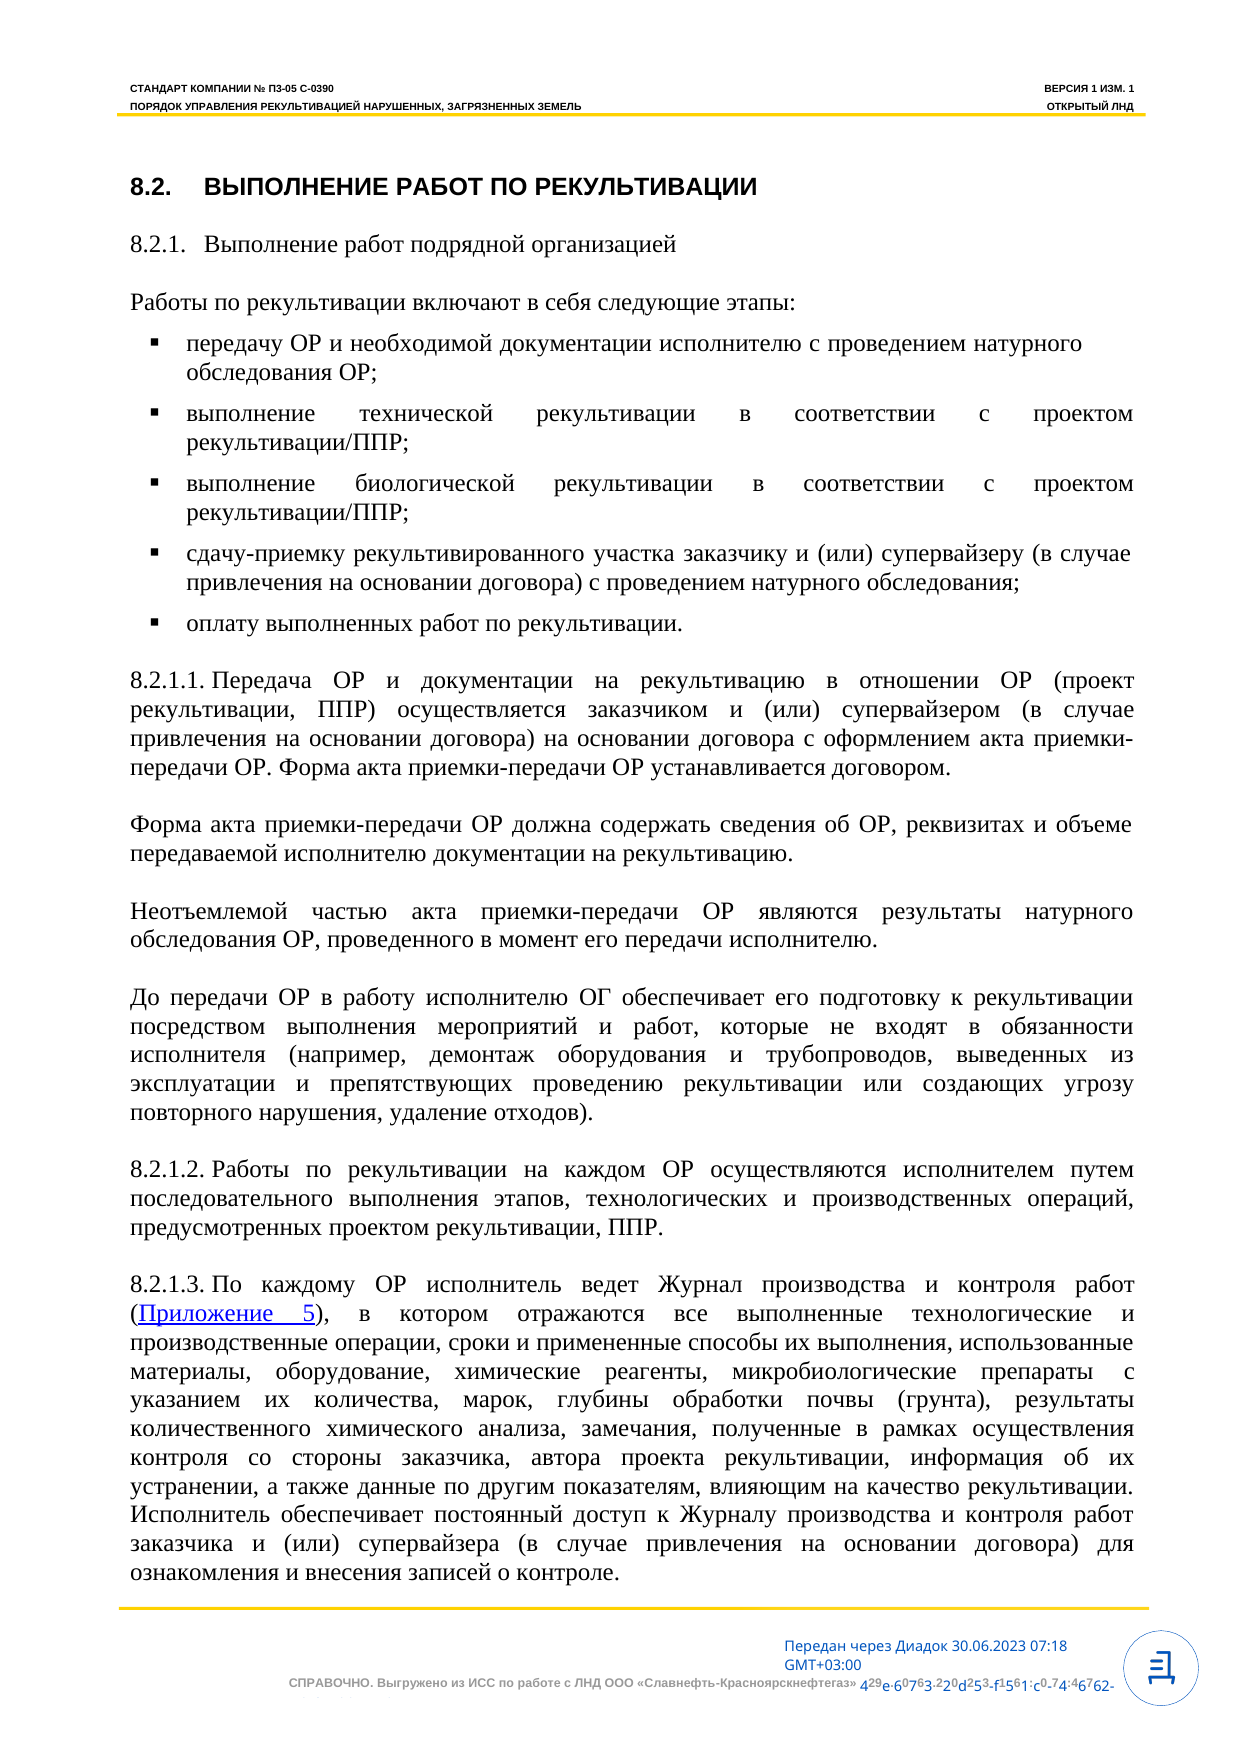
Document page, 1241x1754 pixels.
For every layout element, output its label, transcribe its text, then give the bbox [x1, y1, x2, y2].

list Передача ОР и документации на рекультивацию в отношении ОР (проект рекультивации, ППР) осуществляется заказчиком и (или) супервайзером (в случае привлечения на основании договора) на основании договора с оформлением акта приемки- передачи ОР. Форма акта приемки-передачи ОР устанавливается договором. [130, 666, 1135, 781]
list По каждому ОР исполнитель ведет Журнал производства и контроля работ (Приложение 5), в котором отражаются все выполненные технологические и производственные операции, сроки и примененные способы их выполнения, использованные материалы, оборудование, химические реагенты, микробиологические препараты с указанием их количества, марок, глубины обработки почвы (грунта), результаты количественного химического анализа, замечания, полученные в рамках осуществления контроля со стороны заказчика, автора проекта рекультивации, информация об их устранении, а также данные по другим показателям, влияющим на качество рекультивации. Исполнитель обеспечивает постоянный доступ к Журналу производства и контроля работ заказчика и (или) супервайзера (в случае привлечения на основании договора) для ознакомления и внесения записей о контроле. [130, 1269, 1135, 1586]
text До передачи ОР в работу исполнителю ОГ обеспечивает его подготовку к рекультивации посредством выполнения мероприятий и работ, которые не входят в обязанности исполнителя (например, демонтаж оборудования и трубопроводов, выведенных из эксплуатации и препятствующих проведению рекультивации или создающих угрозу повторного нарушения, удаление отходов). [130, 982, 1134, 1126]
list выполнение биологической рекультивации в соответствии с проектом рекультивации/ППР; [149, 468, 1134, 526]
text Неотъемлемой частью акта приемки-передачи ОР являются результаты натурного обследования ОР, проведенного в момент его передачи исполнителю. [130, 896, 1134, 953]
text Работы по рекультивации включают в себя следующие этапы: [130, 287, 1159, 316]
text Форма акта приемки-передачи ОР должна содержать сведения об ОР, реквизитах и объеме передаваемой исполнителю документации на рекультивацию. [130, 809, 1159, 867]
list выполнение технической рекультивации в соответствии с проектом рекультивации/ППР; [149, 398, 1134, 456]
picture [709, 1587, 1241, 1734]
list передачу ОР и необходимой документации исполнителю с проведением натурного обследования ОР; [149, 328, 1134, 386]
list Работы по рекультивации на каждом ОР осуществляются исполнителем путем последовательного выполнения этапов, технологических и производственных операций, предусмотренных проектом рекультивации, ППР. [130, 1154, 1134, 1241]
list сдачу-приемку рекультивированного участка заказчику и (или) супервайзеру (в случае привлечения на основании договора) с проведением натурного обследования; [149, 538, 1134, 596]
list оплату выполненных работ по рекультивации. [149, 608, 1159, 637]
list Выполнение работ подрядной организацией [130, 229, 1159, 258]
subtitle ВЫПОЛНЕНИЕ РАБОТ ПО РЕКУЛЬТИВАЦИИ [130, 172, 1159, 201]
